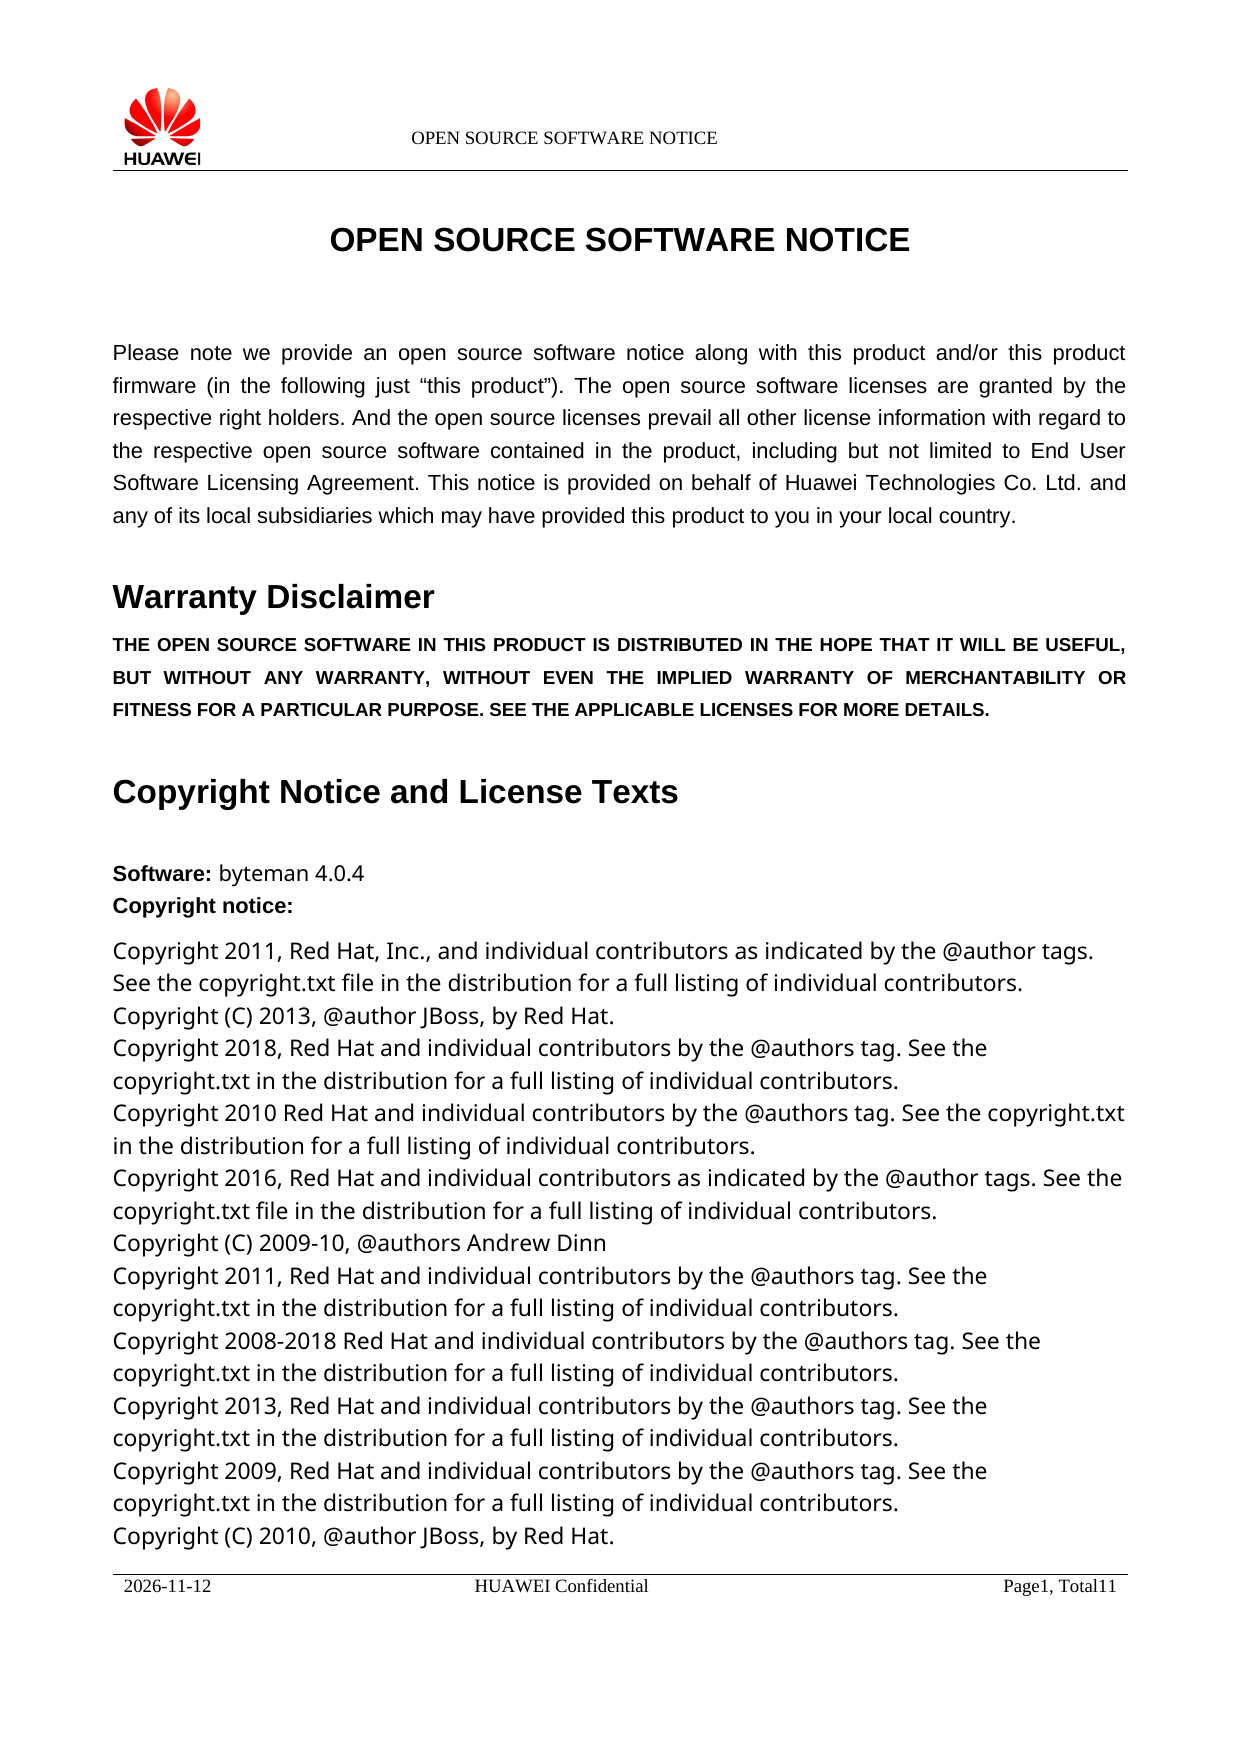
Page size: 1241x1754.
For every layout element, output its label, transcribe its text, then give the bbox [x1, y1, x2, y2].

text The open source software in this product is distributed in the hope that it will be useful, but WITHOUT ANY WARRANTY, without even the implied warranty of MERCHANTABILITY or FITNESS FOR A PARTICULAR PURPOSE. See the applicable licenses for more details. [112, 629, 1128, 726]
text Copyright Notice and License Texts [112, 759, 1128, 824]
text Please note we provide an open source software notice along with this product and/or this product firmware (in the following just “this product”). The open source software licenses are granted by the respective right holders. And the open source licenses prevail all other license information with regard to the respective open source software contained in the product, including but not limited to End User Software Licensing Agreement. This notice is provided on behalf of Huawei Technologies Co. Ltd. and any of its local subsidiaries which may have provided this product to you in your local country. [112, 336, 1128, 531]
title Software: byteman 4.0.4 [112, 856, 1128, 889]
picture [124, 88, 201, 165]
text Copyright notice: [112, 889, 1128, 921]
text Warranty Disclaimer [112, 564, 1128, 629]
text OPEN SOURCE SOFTWARE NOTICE [112, 206, 1128, 271]
